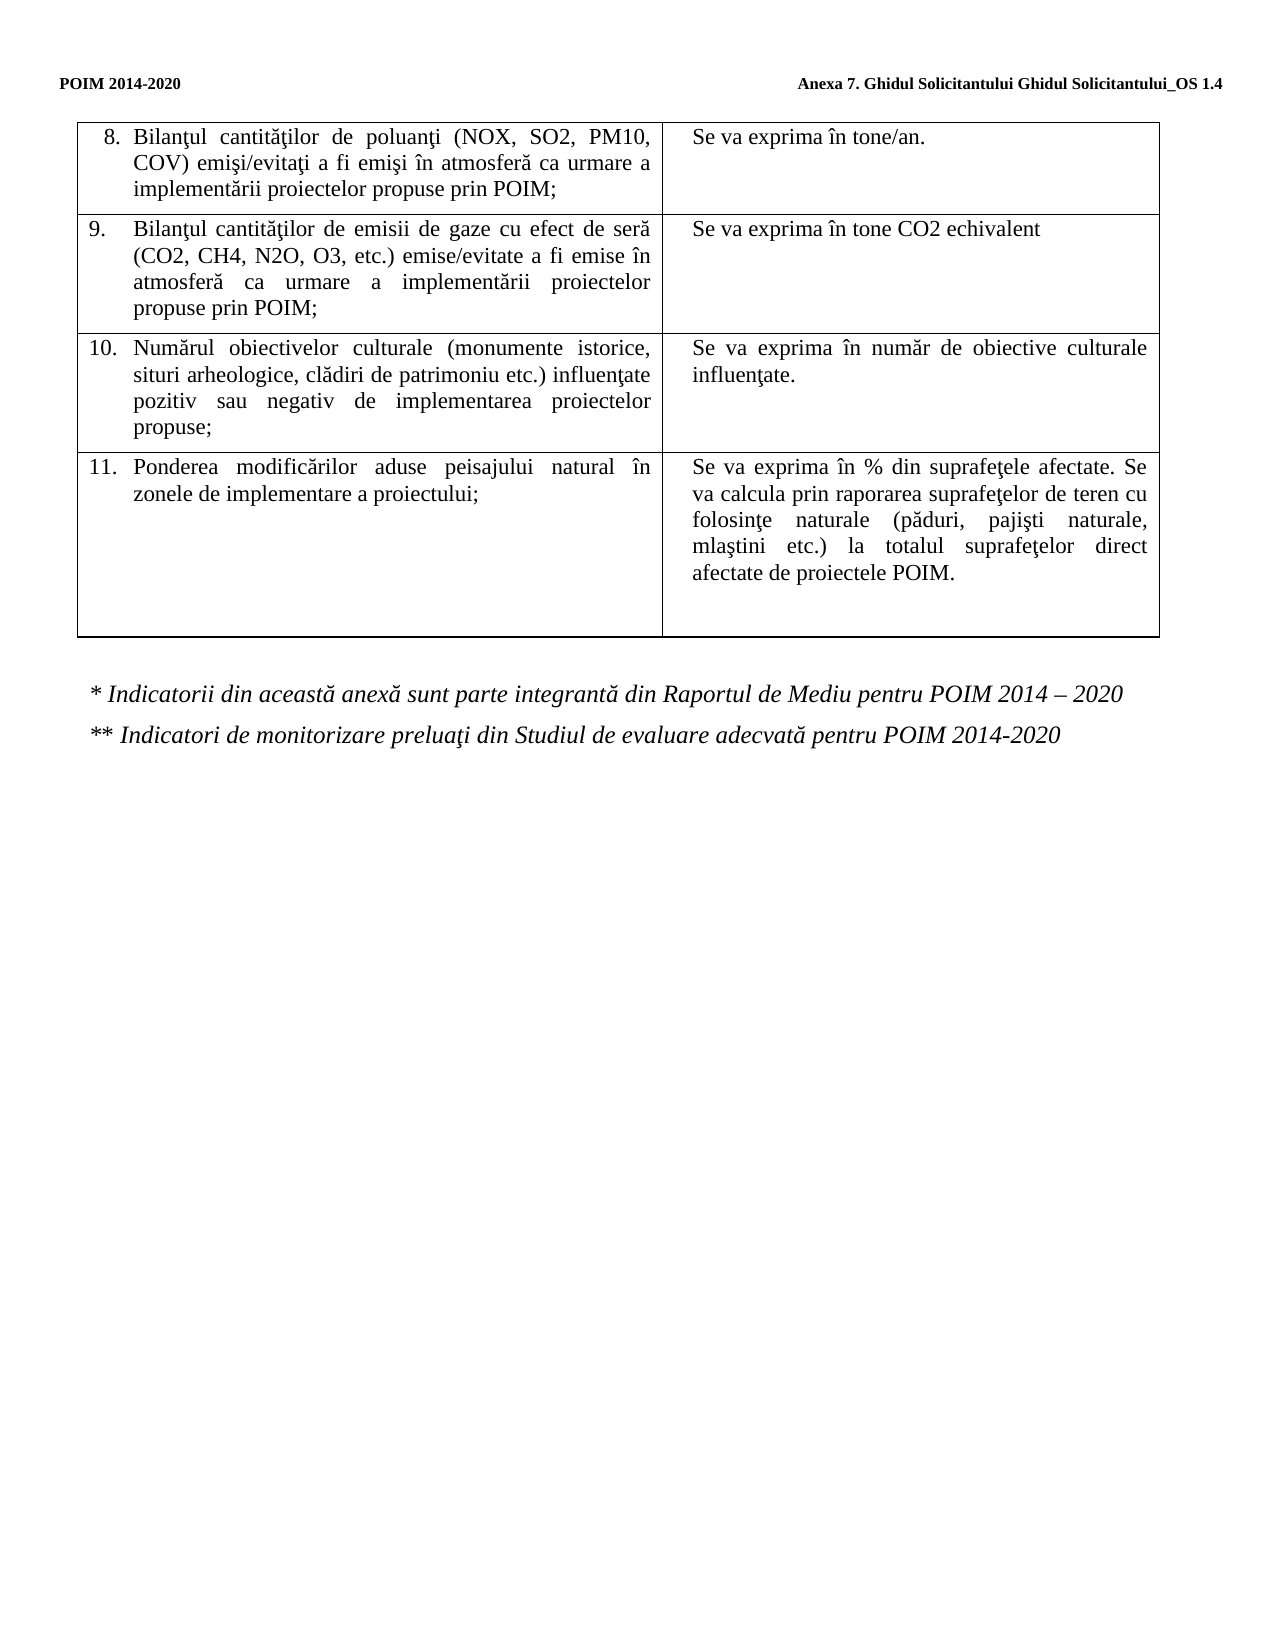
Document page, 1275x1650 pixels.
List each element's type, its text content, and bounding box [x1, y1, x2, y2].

table_cell Se va exprima în % din suprafeţele afectate. Se va calcula prin raporarea suprafeţelor de teren cu folosinţe naturale (păduri, pajişti naturale, mlaştini etc.) la totalul suprafeţelor direct afectate de proiectele POIM. [663, 453, 1159, 636]
text ** Indicatori de monitorizare preluaţi din Studiul de evaluare adecvată pentru POIM 2014-2020 [89, 720, 1172, 749]
table_cell Se va exprima în tone/an. [663, 123, 1159, 214]
table_cell Bilanţul cantităţilor de emisii de gaze cu efect de seră (CO2, CH4, N2O, O3, etc.) emise/evitate a fi emise în atmosferă ca urmare a implementării proiectelor propuse prin POIM; [78, 215, 662, 333]
table_cell Ponderea modificărilor aduse peisajului natural în zonele de implementare a proiectului; [78, 453, 662, 636]
table_cell Numărul obiectivelor culturale (monumente istorice, situri arheologice, clădiri de patrimoniu etc.) influenţate pozitiv sau negativ de implementarea proiectelor propuse; [78, 334, 662, 452]
table_cell Se va exprima în tone CO2 echivalent [663, 215, 1159, 333]
table_cell Se va exprima în număr de obiective culturale influenţate. [663, 334, 1159, 452]
table_cell Bilanţul cantităţilor de poluanţi (NOX, SO2, PM10, COV) emişi/evitaţi a fi emişi în atmosferă ca urmare a implementării proiectelor propuse prin POIM; [78, 123, 662, 214]
text * Indicatorii din această anexă sunt parte integrantă din Raportul de Mediu pentru POIM 2014 – 2020 [89, 679, 1172, 707]
